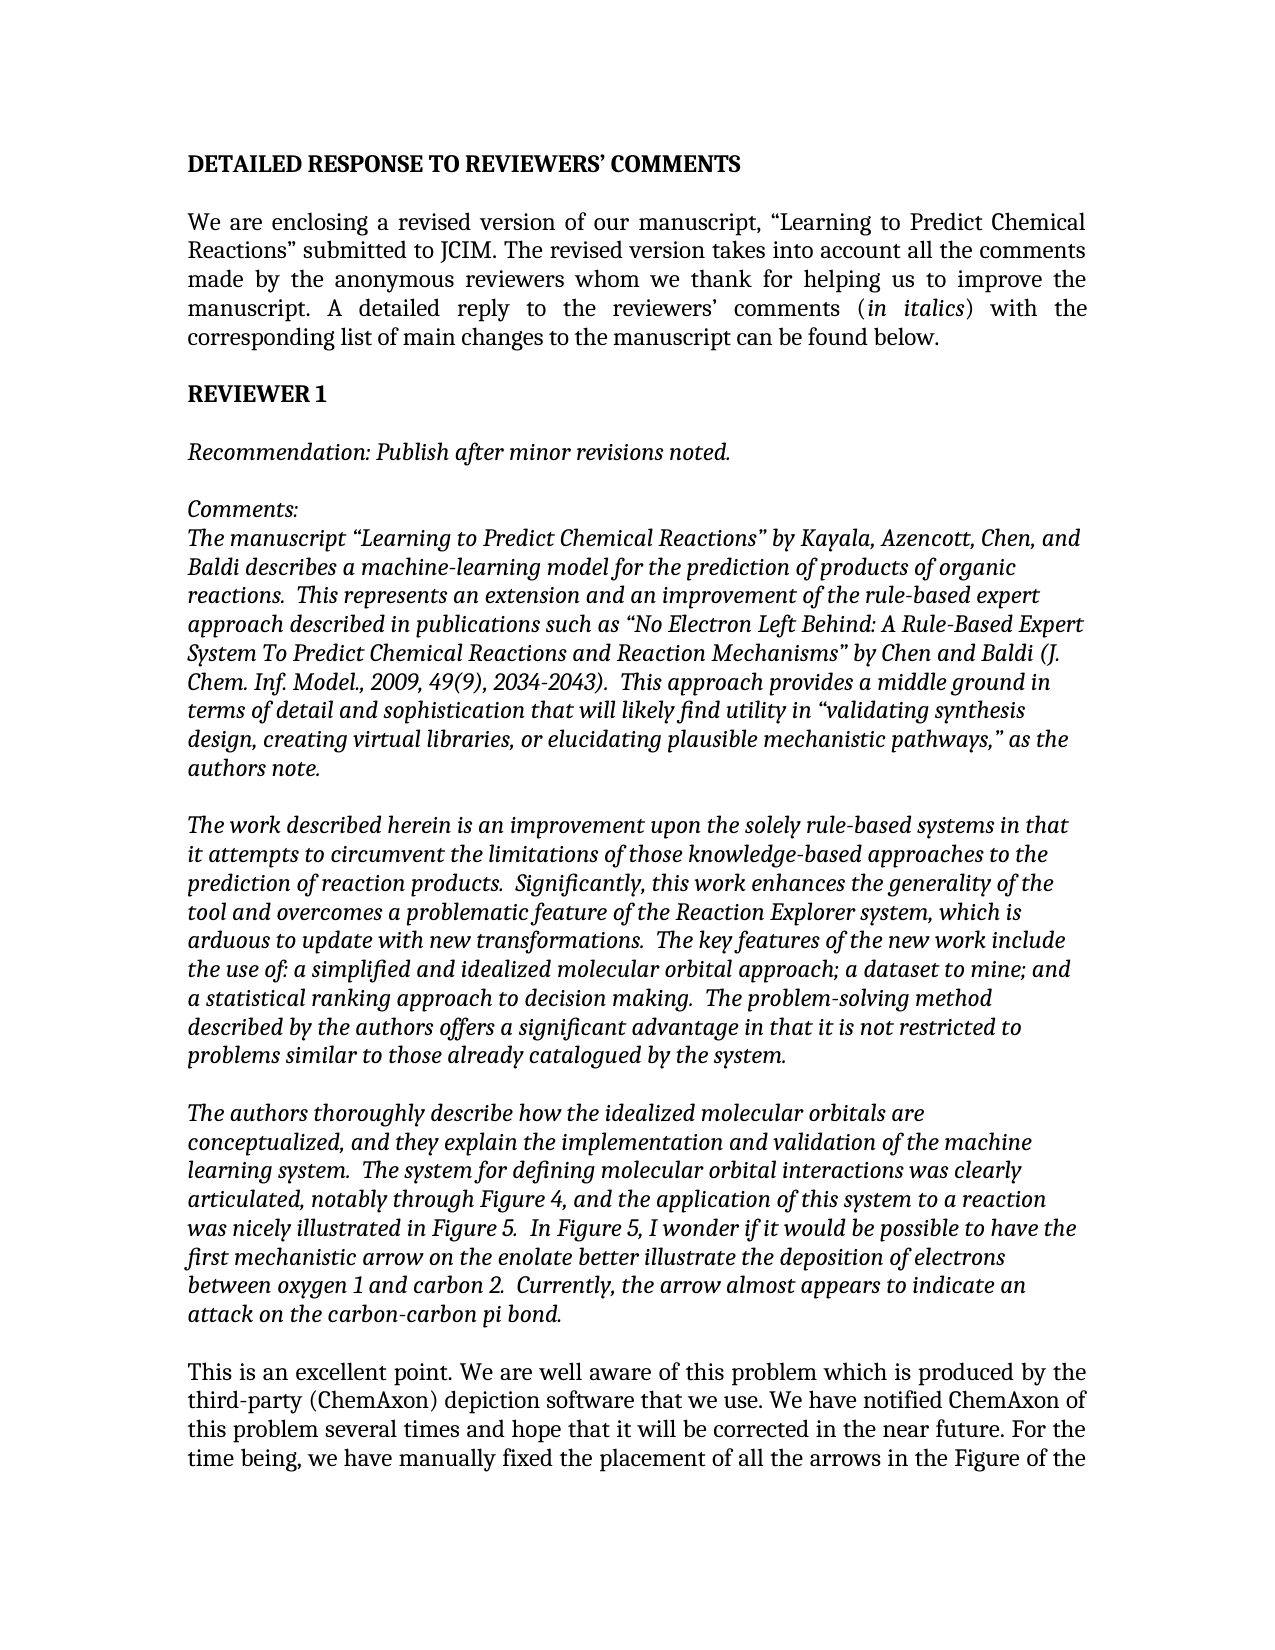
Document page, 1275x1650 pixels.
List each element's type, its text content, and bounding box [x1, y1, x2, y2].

text DETAILED RESPONSE TO REVIEWERS’ COMMENTS [187, 150, 1087, 179]
text We are enclosing a revised version of our manuscript, “Learning to Predict Chemical Reactions” submitted to JCIM. The revised version takes into account all the comments made by the anonymous reviewers whom we thank for helping us to improve the manuscript. A detailed reply to the reviewers’ comments (in italics) with the corresponding list of main changes to the manuscript can be found below. [187, 207, 1087, 351]
text Recommendation: Publish after minor revisions noted. [187, 437, 1087, 466]
text REVIEWER 1 [187, 380, 1087, 409]
text Comments: The manuscript “Learning to Predict Chemical Reactions” by Kayala, Azencott, Chen, and Baldi describes a machine-learning model for the prediction of products of organic reactions. This represents an extension and an improvement of the rule-based expert approach described in publications such as “No Electron Left Behind: A Rule-Based Expert System To Predict Chemical Reactions and Reaction Mechanisms” by Chen and Baldi (J. Chem. Inf. Model., 2009, 49(9), 2034-2043). This approach provides a middle ground in terms of detail and sophistication that will likely find utility in “validating synthesis design, creating virtual libraries, or elucidating plausible mechanistic pathways,” as the authors note. The work described herein is an improvement upon the solely rule-based systems in that it attempts to circumvent the limitations of those knowledge-based approaches to the prediction of reaction products. Significantly, this work enhances the generality of the tool and overcomes a problematic feature of the Reaction Explorer system, which is arduous to update with new transformations. The key features of the new work include the use of: a simplified and idealized molecular orbital approach; a dataset to mine; and a statistical ranking approach to decision making. The problem-solving method described by the authors offers a significant advantage in that it is not restricted to problems similar to those already catalogued by the system. The authors thoroughly describe how the idealized molecular orbitals are conceptualized, and they explain the implementation and validation of the machine learning system. The system for defining molecular orbital interactions was clearly articulated, notably through Figure 4, and the application of this system to a reaction was nicely illustrated in Figure 5. In Figure 5, I wonder if it would be possible to have the first mechanistic arrow on the enolate better illustrate the deposition of electrons between oxygen 1 and carbon 2. Currently, the arrow almost appears to indicate an attack on the carbon-carbon pi bond. [187, 495, 1087, 1329]
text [187, 1357, 1087, 1472]
